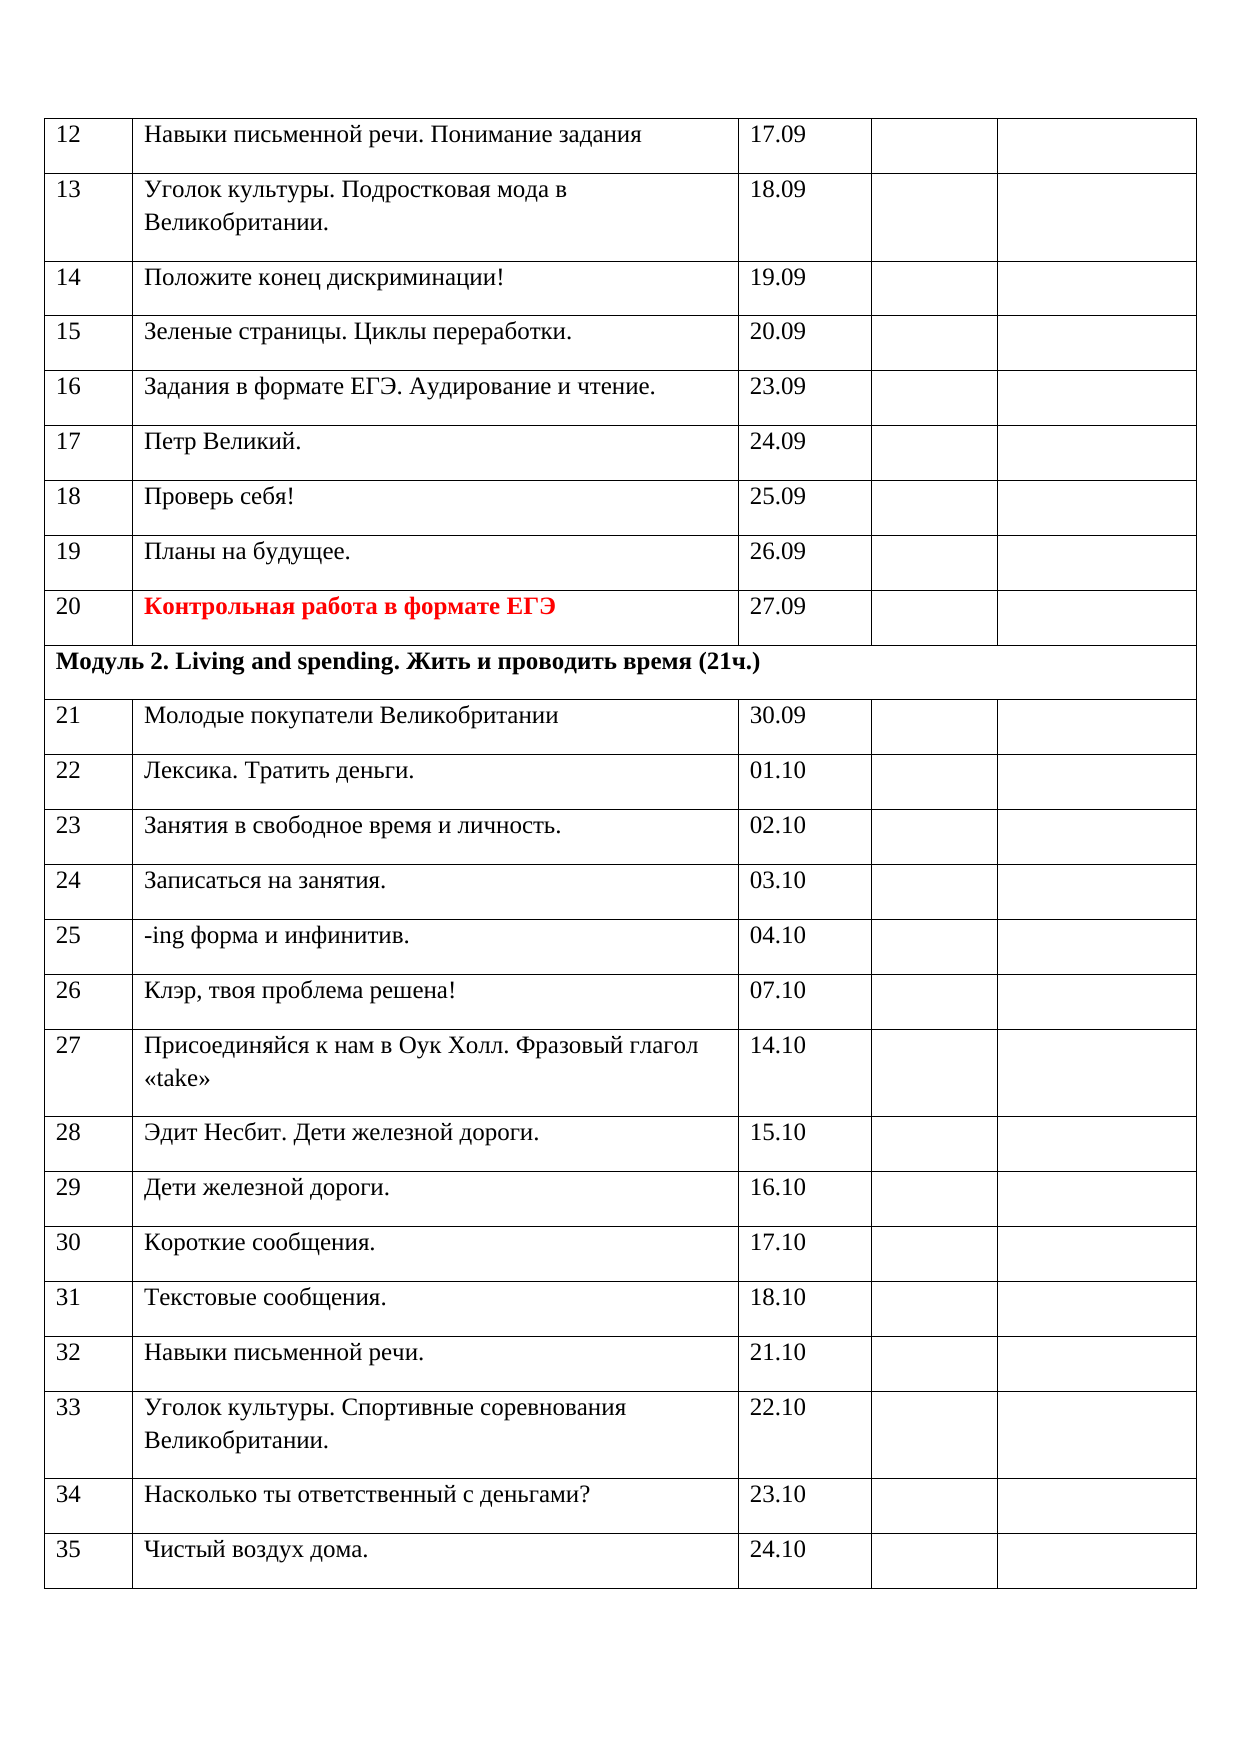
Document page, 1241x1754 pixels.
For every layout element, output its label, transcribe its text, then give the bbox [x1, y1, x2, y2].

table_cell 34 [45, 1479, 132, 1533]
table_cell [872, 481, 997, 535]
table_cell 03.10 [739, 865, 871, 919]
table_cell [998, 591, 1196, 645]
table_cell [998, 1030, 1196, 1116]
table_cell [872, 119, 997, 173]
table_cell [998, 1172, 1196, 1226]
table_cell 24.09 [739, 426, 871, 480]
table_cell 01.10 [739, 755, 871, 809]
table_cell [998, 755, 1196, 809]
table_cell 12 [45, 119, 132, 173]
table_cell Планы на будущее. [133, 536, 738, 590]
table_cell 19.09 [739, 262, 871, 315]
table_cell [998, 1282, 1196, 1336]
table_cell 17.09 [739, 119, 871, 173]
table_cell [998, 1227, 1196, 1281]
table_cell Дети железной дороги. [133, 1172, 738, 1226]
table_cell Проверь себя! [133, 481, 738, 535]
table_cell 07.10 [739, 975, 871, 1029]
table_cell [872, 1392, 997, 1478]
table_cell [872, 371, 997, 425]
table_cell [872, 1479, 997, 1533]
table_cell Лексика. Тратить деньги. [133, 755, 738, 809]
table_cell 17 [45, 426, 132, 480]
table_cell 14 [45, 262, 132, 315]
table_cell [998, 1534, 1196, 1588]
table_cell 13 [45, 174, 132, 261]
table_cell [998, 371, 1196, 425]
table_cell 32 [45, 1337, 132, 1391]
table_cell 35 [45, 1534, 132, 1588]
table_cell [998, 1117, 1196, 1171]
table_cell -ing форма и инфинитив. [133, 920, 738, 974]
table_cell [872, 1337, 997, 1391]
table_cell 22.10 [739, 1392, 871, 1478]
table_cell [998, 975, 1196, 1029]
table_cell [872, 755, 997, 809]
table_cell 16.10 [739, 1172, 871, 1226]
table_cell [872, 1534, 997, 1588]
table_cell 25 [45, 920, 132, 974]
table_cell Модуль 2. Living and spending. Жить и проводить время (21ч.) [45, 646, 1196, 699]
table_cell 23.10 [739, 1479, 871, 1533]
table_cell 30.09 [739, 700, 871, 754]
table_cell Петр Великий. [133, 426, 738, 480]
table_cell 16 [45, 371, 132, 425]
table_cell 31 [45, 1282, 132, 1336]
table_cell 20.09 [739, 316, 871, 370]
table_cell [998, 119, 1196, 173]
table_cell 23.09 [739, 371, 871, 425]
table_cell Задания в формате ЕГЭ. Аудирование и чтение. [133, 371, 738, 425]
table_cell [998, 174, 1196, 261]
table_cell [998, 1479, 1196, 1533]
table_cell [998, 1337, 1196, 1391]
table_cell Записаться на занятия. [133, 865, 738, 919]
table_cell 23 [45, 810, 132, 864]
table_cell 15.10 [739, 1117, 871, 1171]
table_cell 17.10 [739, 1227, 871, 1281]
table_cell [998, 536, 1196, 590]
table_cell 30 [45, 1227, 132, 1281]
table_cell [872, 316, 997, 370]
table_cell [872, 1227, 997, 1281]
table_cell Навыки письменной речи. Понимание задания [133, 119, 738, 173]
table_cell Навыки письменной речи. [133, 1337, 738, 1391]
table_cell 24 [45, 865, 132, 919]
table_cell 04.10 [739, 920, 871, 974]
table_cell Чистый воздух дома. [133, 1534, 738, 1588]
table_cell 18.10 [739, 1282, 871, 1336]
table_cell 21.10 [739, 1337, 871, 1391]
table_cell [872, 1030, 997, 1116]
table_cell 18.09 [739, 174, 871, 261]
table_cell Клэр, твоя проблема решена! [133, 975, 738, 1029]
table_cell 02.10 [739, 810, 871, 864]
table_cell [872, 262, 997, 315]
table_cell 20 [45, 591, 132, 645]
table_cell [998, 262, 1196, 315]
table_cell 21 [45, 700, 132, 754]
table_cell Уголок культуры. Спортивные соревнования Великобритании. [133, 1392, 738, 1478]
table_cell [872, 920, 997, 974]
table_cell [998, 316, 1196, 370]
table_cell [998, 865, 1196, 919]
table_cell [998, 426, 1196, 480]
table_cell [872, 591, 997, 645]
table_cell 14.10 [739, 1030, 871, 1116]
table_cell [872, 536, 997, 590]
table_cell [872, 975, 997, 1029]
table_cell 26 [45, 975, 132, 1029]
table_cell [872, 1117, 997, 1171]
table_cell 33 [45, 1392, 132, 1478]
table_cell 19 [45, 536, 132, 590]
table_cell [872, 1282, 997, 1336]
table_cell [998, 700, 1196, 754]
table_cell [872, 174, 997, 261]
table_cell 18 [45, 481, 132, 535]
table_cell Насколько ты ответственный с деньгами? [133, 1479, 738, 1533]
table_cell Присоединяйся к нам в Оук Холл. Фразовый глагол «take» [133, 1030, 738, 1116]
table_cell 24.10 [739, 1534, 871, 1588]
table_cell Текстовые сообщения. [133, 1282, 738, 1336]
table_cell 29 [45, 1172, 132, 1226]
table_cell Занятия в свободное время и личность. [133, 810, 738, 864]
table_cell 27.09 [739, 591, 871, 645]
table_cell [872, 700, 997, 754]
table_cell Контрольная работа в формате ЕГЭ [133, 591, 738, 645]
table_cell Положите конец дискриминации! [133, 262, 738, 315]
table_cell Молодые покупатели Великобритании [133, 700, 738, 754]
table_cell [998, 810, 1196, 864]
table_cell Короткие сообщения. [133, 1227, 738, 1281]
table_cell 28 [45, 1117, 132, 1171]
table_cell Эдит Несбит. Дети железной дороги. [133, 1117, 738, 1171]
table_cell 26.09 [739, 536, 871, 590]
table_cell [872, 426, 997, 480]
table_cell [872, 810, 997, 864]
table_cell [872, 1172, 997, 1226]
table_cell 15 [45, 316, 132, 370]
table_cell Уголок культуры. Подростковая мода в Великобритании. [133, 174, 738, 261]
table_cell 22 [45, 755, 132, 809]
table_cell [998, 1392, 1196, 1478]
table_cell 25.09 [739, 481, 871, 535]
table_cell [998, 920, 1196, 974]
table_cell 27 [45, 1030, 132, 1116]
table_cell [872, 865, 997, 919]
table_cell [998, 481, 1196, 535]
table_cell Зеленые страницы. Циклы переработки. [133, 316, 738, 370]
